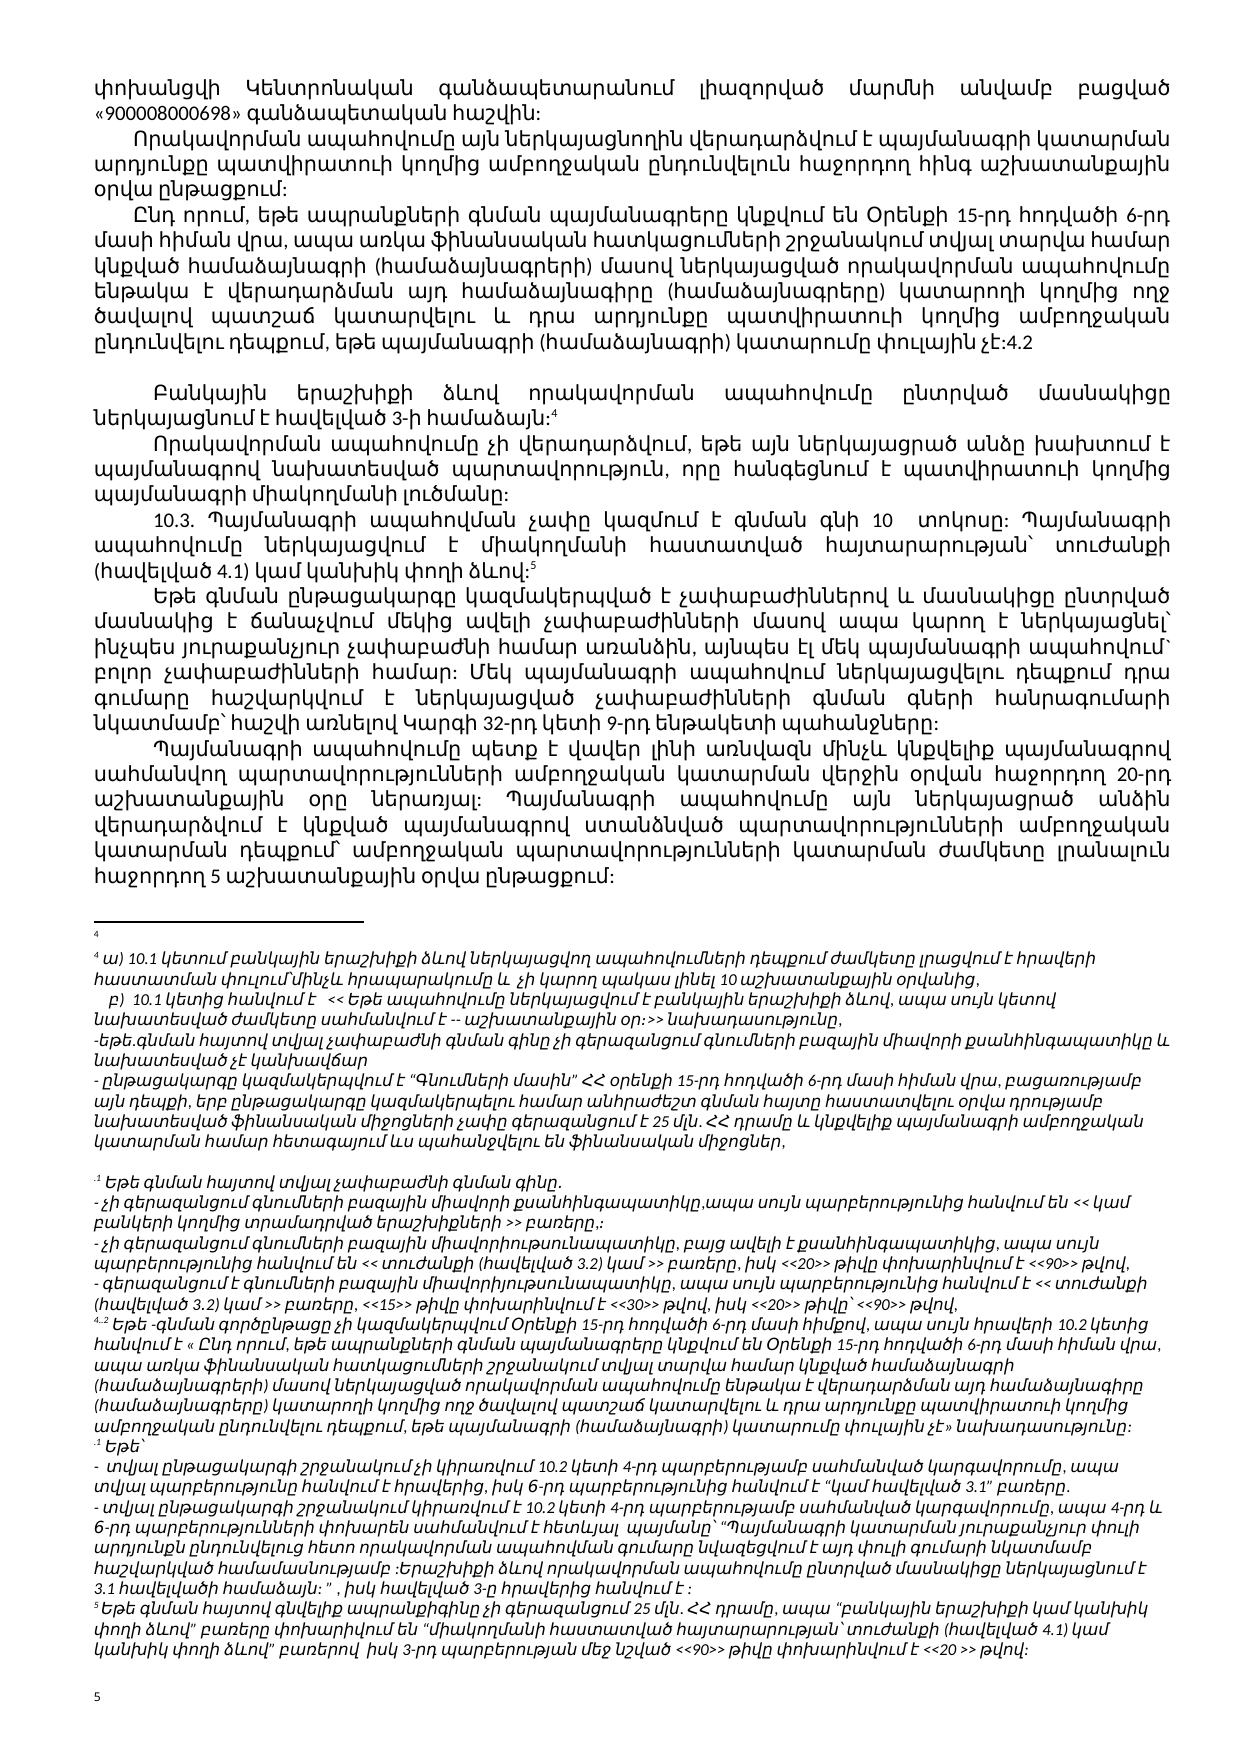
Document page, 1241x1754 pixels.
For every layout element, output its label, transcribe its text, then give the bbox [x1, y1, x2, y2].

text Բանկային երաշխիքի ձևով որակավորման ապահովումը ընտրված մասնակիցը ներկայացնում է հավելված 3-ի համաձայն: [94, 380, 1171, 431]
text Ընդ որում, եթե ապրանքների գնման պայմանագրերը կնքվում են Օրենքի 15-րդ հոդվածի 6-րդ մասի հիման վրա, ապա առկա ֆինանսական հատկացումների շրջանակում տվյալ տարվա համար կնքված համաձայնագրի (համաձայնագրերի) մասով ներկայացված որակավորման ապահովումը ենթակա է վերադարձման այդ համաձայնագիրը (համաձայնագրերը) կատարողի կողմից ողջ ծավալով պատշաճ կատարվելու և դրա արդյունքը պատվիրատուի կողմից ամբողջական ընդունվելու դեպքում, եթե պայմանագրի (համաձայնագրի) կատարումը փուլային չէ:4.2 [94, 202, 1171, 354]
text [94, 75, 1171, 126]
text Որակավորման ապահովումը այն ներկայացնողին վերադարձվում է պայմանագրի կատարման արդյունքը պատվիրատուի կողմից ամբողջական ընդունվելուն հաջորդող հինգ աշխատանքային օրվա ընթացքում: [94, 126, 1171, 202]
text 10.3. Պայմանագրի ապահովման չափը կազմում է գնման գնի 10 տոկոսը: Պայմանագրի ապահովումը ներկայացվում է միակողմանի հաստատված հայտարարության՝ տուժանքի (հավելված 4.1) կամ կանխիկ փողի ձևով: [94, 507, 1171, 583]
text Եթե գնման ընթացակարգը կազմակերպված է չափաբաժիններով և մասնակիցը ընտրված մասնակից է ճանաչվում մեկից ավելի չափաբաժինների մասով ապա կարող է ներկայացնել՝ ինչպես յուրաքանչյուր չափաբաժնի համար առանձին, այնպես էլ մեկ պայմանագրի ապահովում` բոլոր չափաբաժինների համար: Մեկ պայմանագրի ապահովում ներկայացվելու դեպքում դրա գումարը հաշվարկվում է ներկայացված չափաբաժինների գնման գների հանրագումարի նկատմամբ՝ հաշվի առնելով Կարգի 32-րդ կետի 9-րդ ենթակետի պահանջները: [94, 583, 1171, 736]
text Որակավորման ապահովումը չի վերադարձվում, եթե այն ներկայացրած անձը խախտում է պայմանագրով նախատեսված պարտավորություն, որը հանգեցնում է պատվիրատուի կողմից պայմանագրի միակողմանի լուծմանը: [94, 431, 1171, 507]
text Պայմանագրի ապահովումը պետք է վավեր լինի առնվազն մինչև կնքվելիք պայմանագրով սահմանվող պարտավորությունների ամբողջական կատարման վերջին օրվան հաջորդող 20-րդ աշխատանքային օրը ներառյալ: Պայմանագրի ապահովումը այն ներկայացրած անձին վերադարձվում է կնքված պայմանագրով ստանձնված պարտավորությունների ամբողջական կատարման դեպքում՝ ամբողջական պարտավորությունների կատարման ժամկետը լրանալուն հաջորդող 5 աշխատանքային օրվա ընթացքում: [94, 736, 1171, 888]
